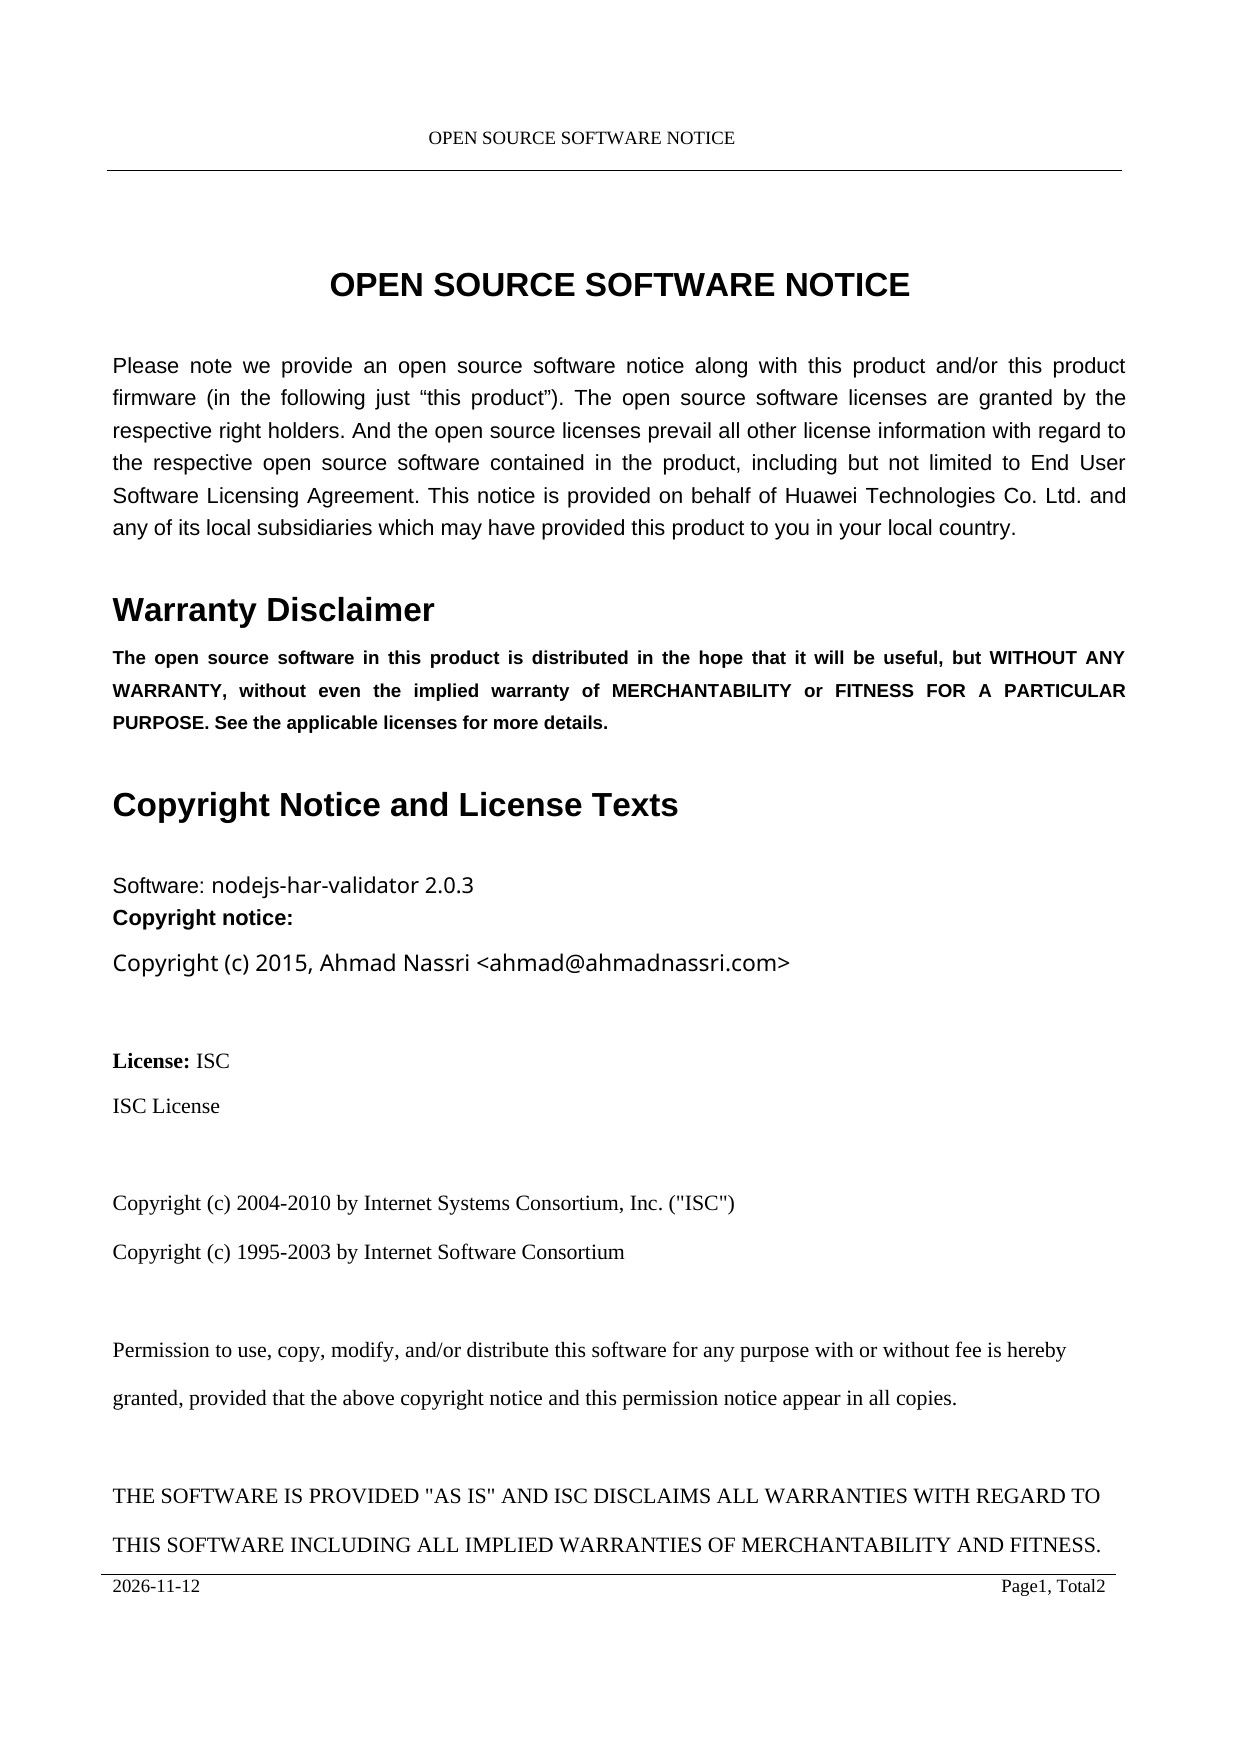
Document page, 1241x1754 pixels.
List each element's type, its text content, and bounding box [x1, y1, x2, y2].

text Warranty Disclaimer [112, 576, 1128, 641]
text OPEN SOURCE SOFTWARE NOTICE [112, 251, 1128, 316]
text Copyright Notice and License Texts [112, 771, 1128, 836]
text Copyright notice: [112, 901, 1128, 934]
text License: ISC [112, 1044, 1128, 1077]
text The open source software in this product is distributed in the hope that it will be useful, but WITHOUT ANY WARRANTY, without even the implied warranty of MERCHANTABILITY or FITNESS FOR A PARTICULAR PURPOSE. See the applicable licenses for more details. [112, 641, 1128, 739]
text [112, 1089, 1128, 1560]
text Please note we provide an open source software notice along with this product and/or this product firmware (in the following just “this product”). The open source software licenses are granted by the respective right holders. And the open source licenses prevail all other license information with regard to the respective open source software contained in the product, including but not limited to End User Software Licensing Agreement. This notice is provided on behalf of Huawei Technologies Co. Ltd. and any of its local subsidiaries which may have provided this product to you in your local country. [112, 349, 1128, 544]
text Software: nodejs-har-validator 2.0.3 [112, 869, 1128, 901]
text Copyright (c) 2015, Ahmad Nassri <ahmad@ahmadnassri.com> [112, 947, 1128, 1028]
